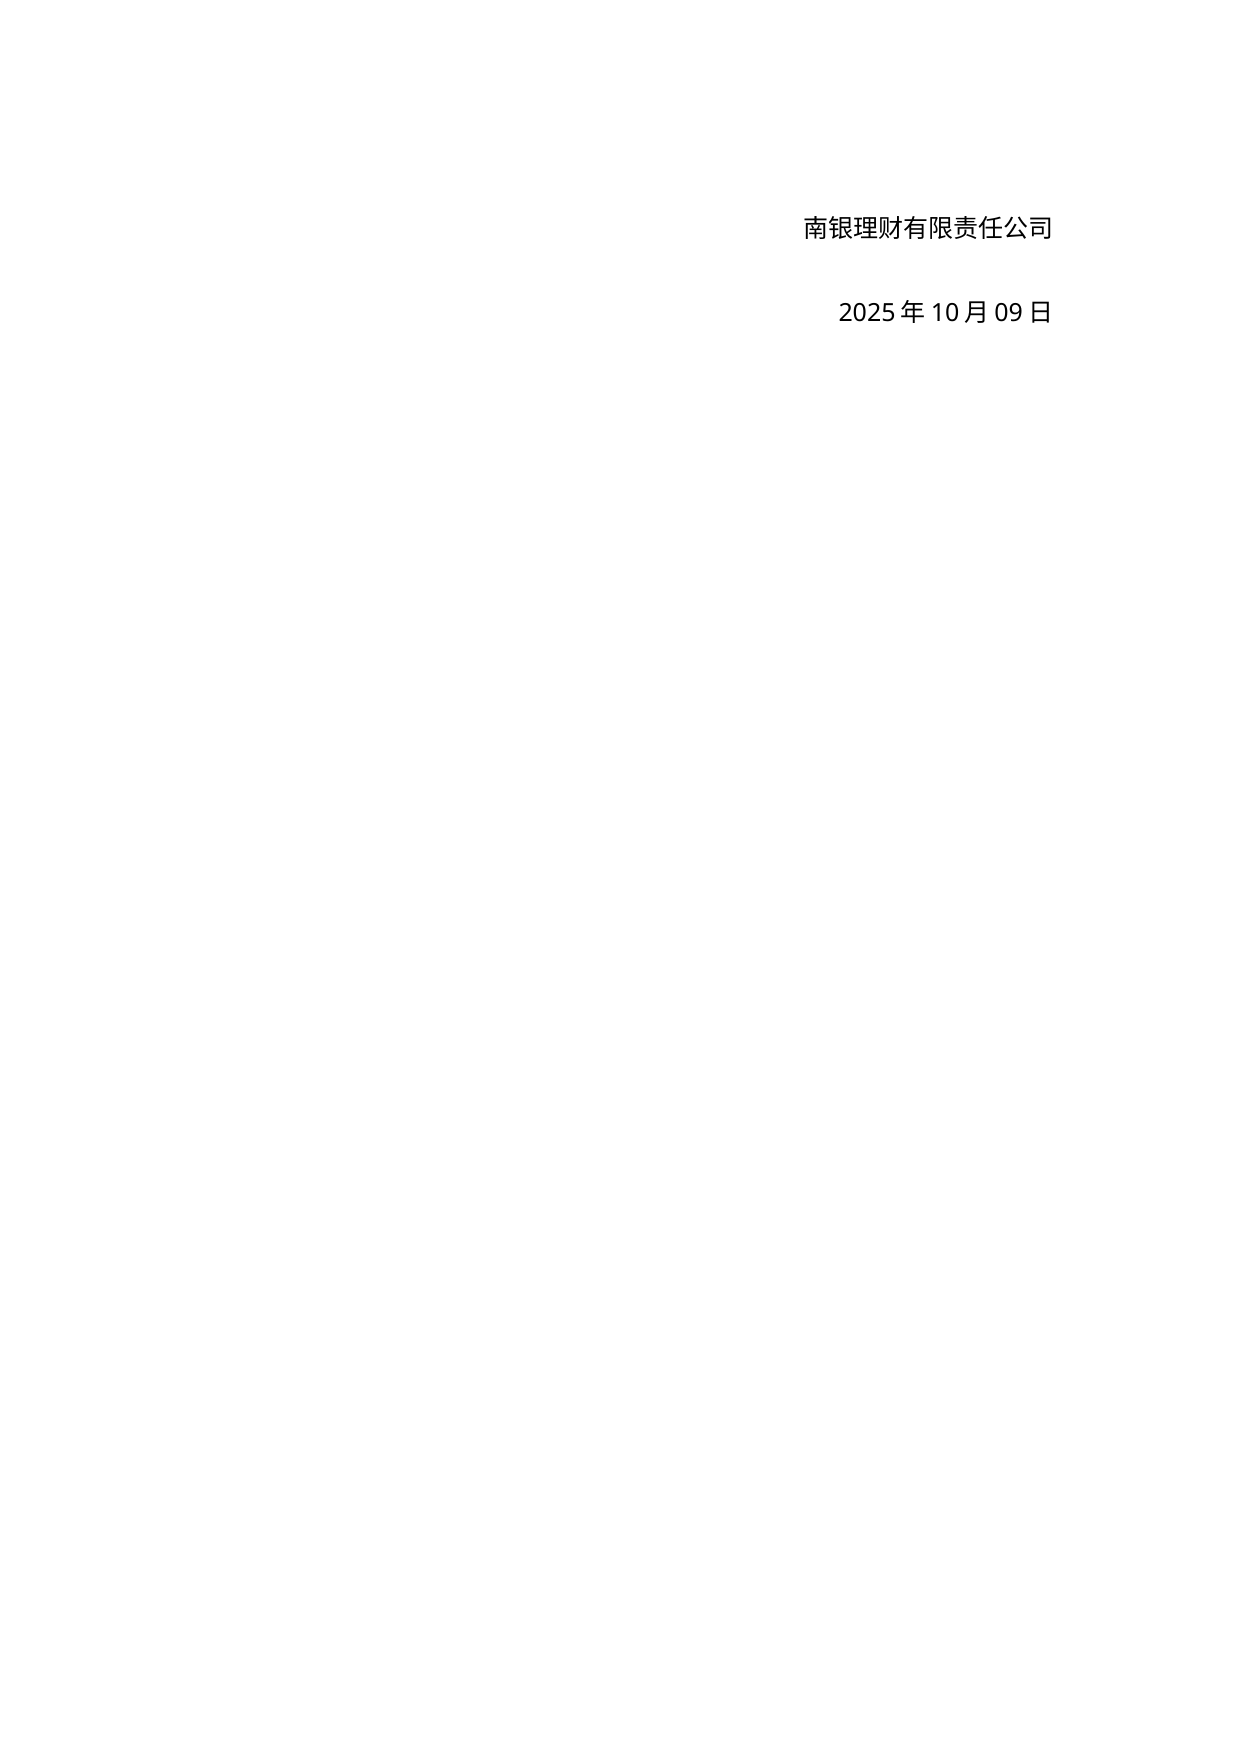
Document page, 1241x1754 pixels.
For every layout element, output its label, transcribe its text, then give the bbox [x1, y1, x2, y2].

text 2025年10月09日 [187, 278, 1053, 343]
text 南银理财有限责任公司 [187, 194, 1053, 259]
